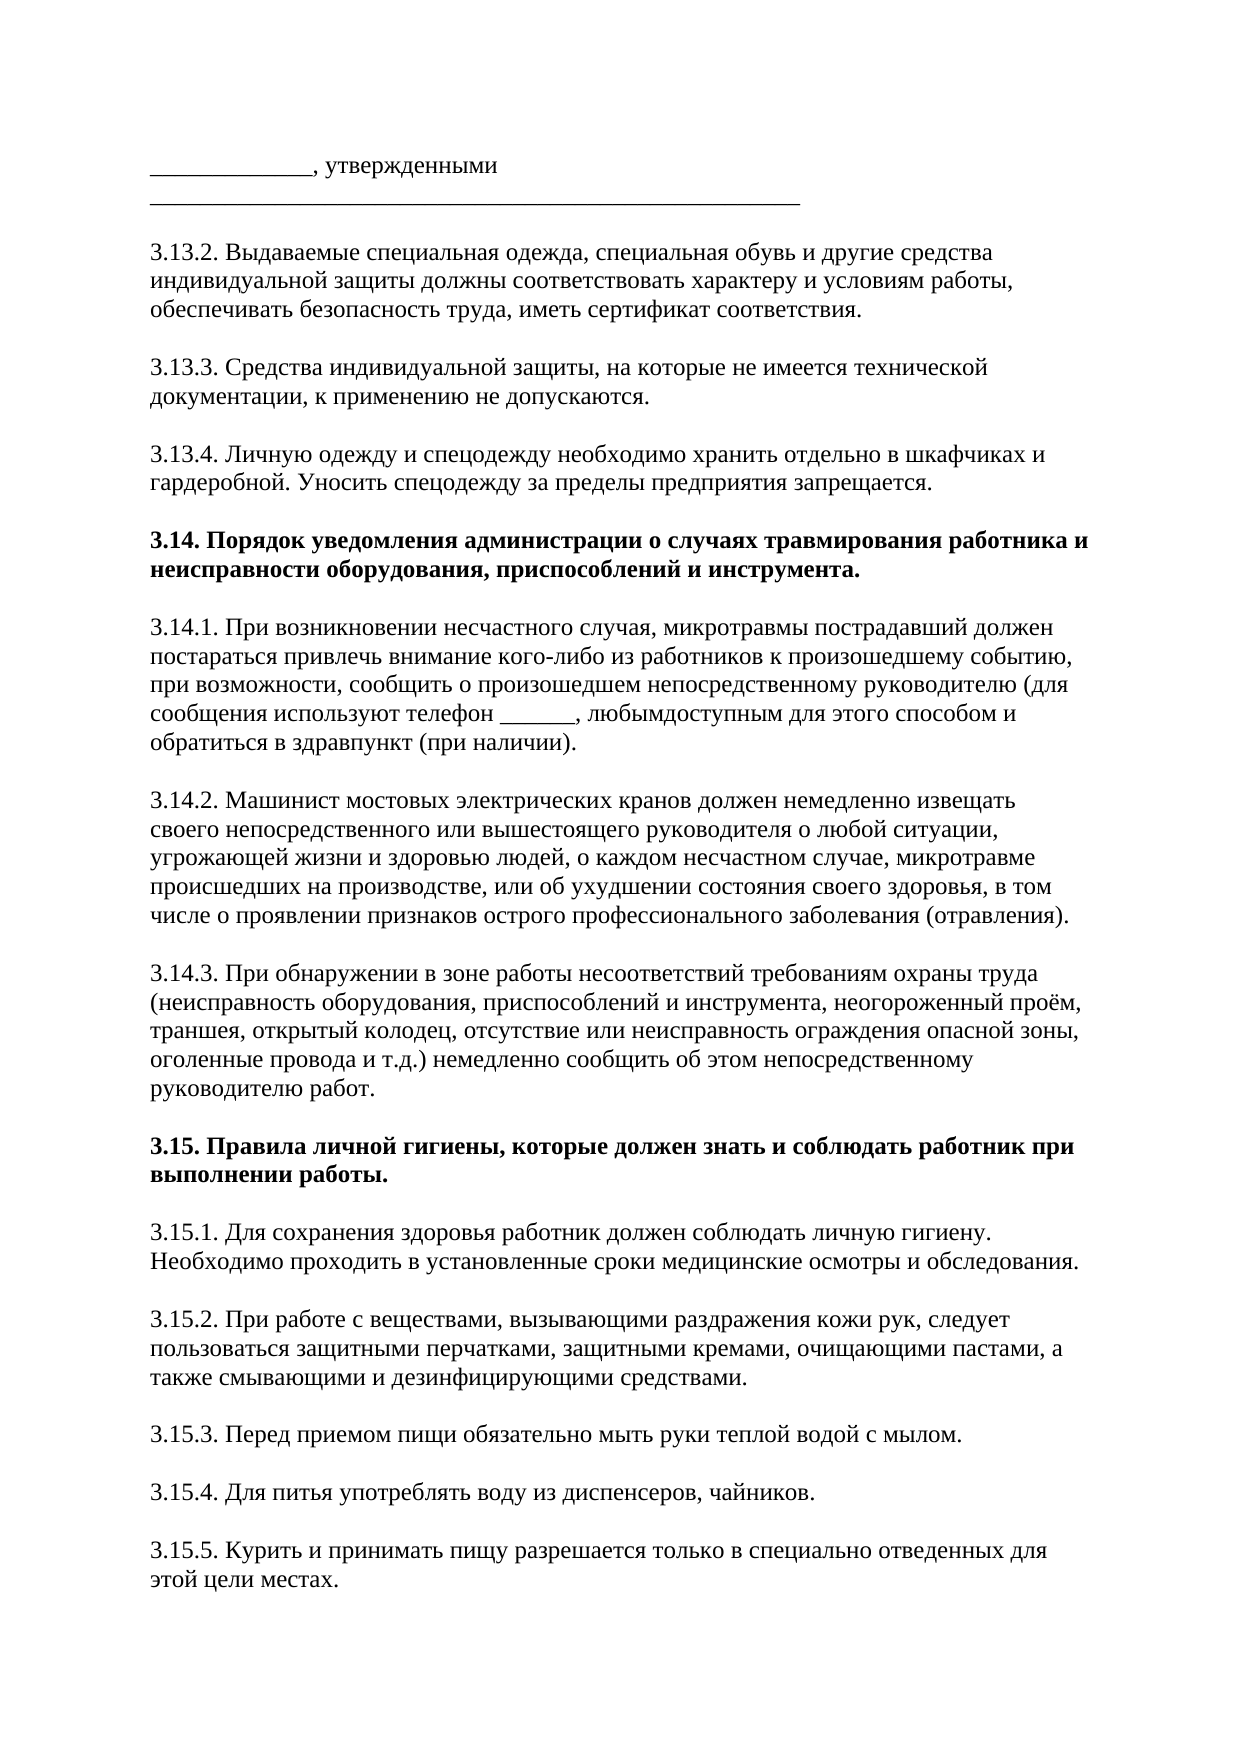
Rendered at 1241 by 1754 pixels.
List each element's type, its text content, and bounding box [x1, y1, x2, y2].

text 3.14.3. При обнаружении в зоне работы несоответствий требованиям охраны труда (неисправность оборудования, приспособлений и инструмента, неогороженный проём, траншея, открытый колодец, отсутствие или неисправность ограждения опасной зоны, оголенные провода и т.д.) немедленно сообщить об этом непосредственному руководителю работ. [150, 958, 1090, 1102]
text 3.15.5. Курить и принимать пищу разрешается только в специально отведенных для этой цели местах. [150, 1535, 1090, 1593]
text 3.15. Правила личной гигиены, которые должен знать и соблюдать работник при выполнении работы. [150, 1131, 1090, 1188]
text 3.13.3. Средства индивидуальной защиты, на которые не имеется технической документации, к применению не допускаются. [150, 352, 1090, 409]
text 3.13.4. Личную одежду и спецодежду необходимо хранить отдельно в шкафчиках и гардеробной. Уносить спецодежду за пределы предприятия запрещается. [150, 439, 1090, 496]
text 3.13.2. Выдаваемые специальная одежда, специальная обувь и другие средства индивидуальной защиты должны соответствовать характеру и условиям работы, обеспечивать безопасность труда, иметь сертификат соответствия. [150, 237, 1090, 323]
text 3.15.3. Перед приемом пищи обязательно мыть руки теплой водой с мылом. [150, 1419, 1090, 1448]
text 3.14.1. При возникновении несчастного случая, микротравмы пострадавший должен постараться привлечь внимание кого-либо из работников к произошедшему событию, при возможности, сообщить о произошедшем непосредственному руководителю (для сообщения используют телефон ______, любымдоступным для этого способом и обратиться в здравпункт (при наличии). [150, 612, 1090, 756]
text 3.14. Порядок уведомления администрации о случаях травмирования работника и неисправности оборудования, приспособлений и инструмента. [150, 525, 1090, 583]
text 3.15.4. Для питья употреблять воду из диспенсеров, чайников. [150, 1477, 1090, 1506]
text 3.15.1. Для сохранения здоровья работник должен соблюдать личную гигиену. Необходимо проходить в установленные сроки медицинские осмотры и обследования. [150, 1217, 1090, 1275]
text 3.15.2. При работе с веществами, вызывающими раздражения кожи рук, следует пользоваться защитными перчатками, защитными кремами, очищающими пастами, а также смывающими и дезинфицирующими средствами. [150, 1304, 1090, 1390]
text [150, 150, 1090, 207]
text 3.14.2. Машинист мостовых электрических кранов должен немедленно извещать своего непосредственного или вышестоящего руководителя о любой ситуации, угрожающей жизни и здоровью людей, о каждом несчастном случае, микротравме происшедших на производстве, или об ухудшении состояния своего здоровья, в том числе о проявлении признаков острого профессионального заболевания (отравления). [150, 785, 1090, 929]
